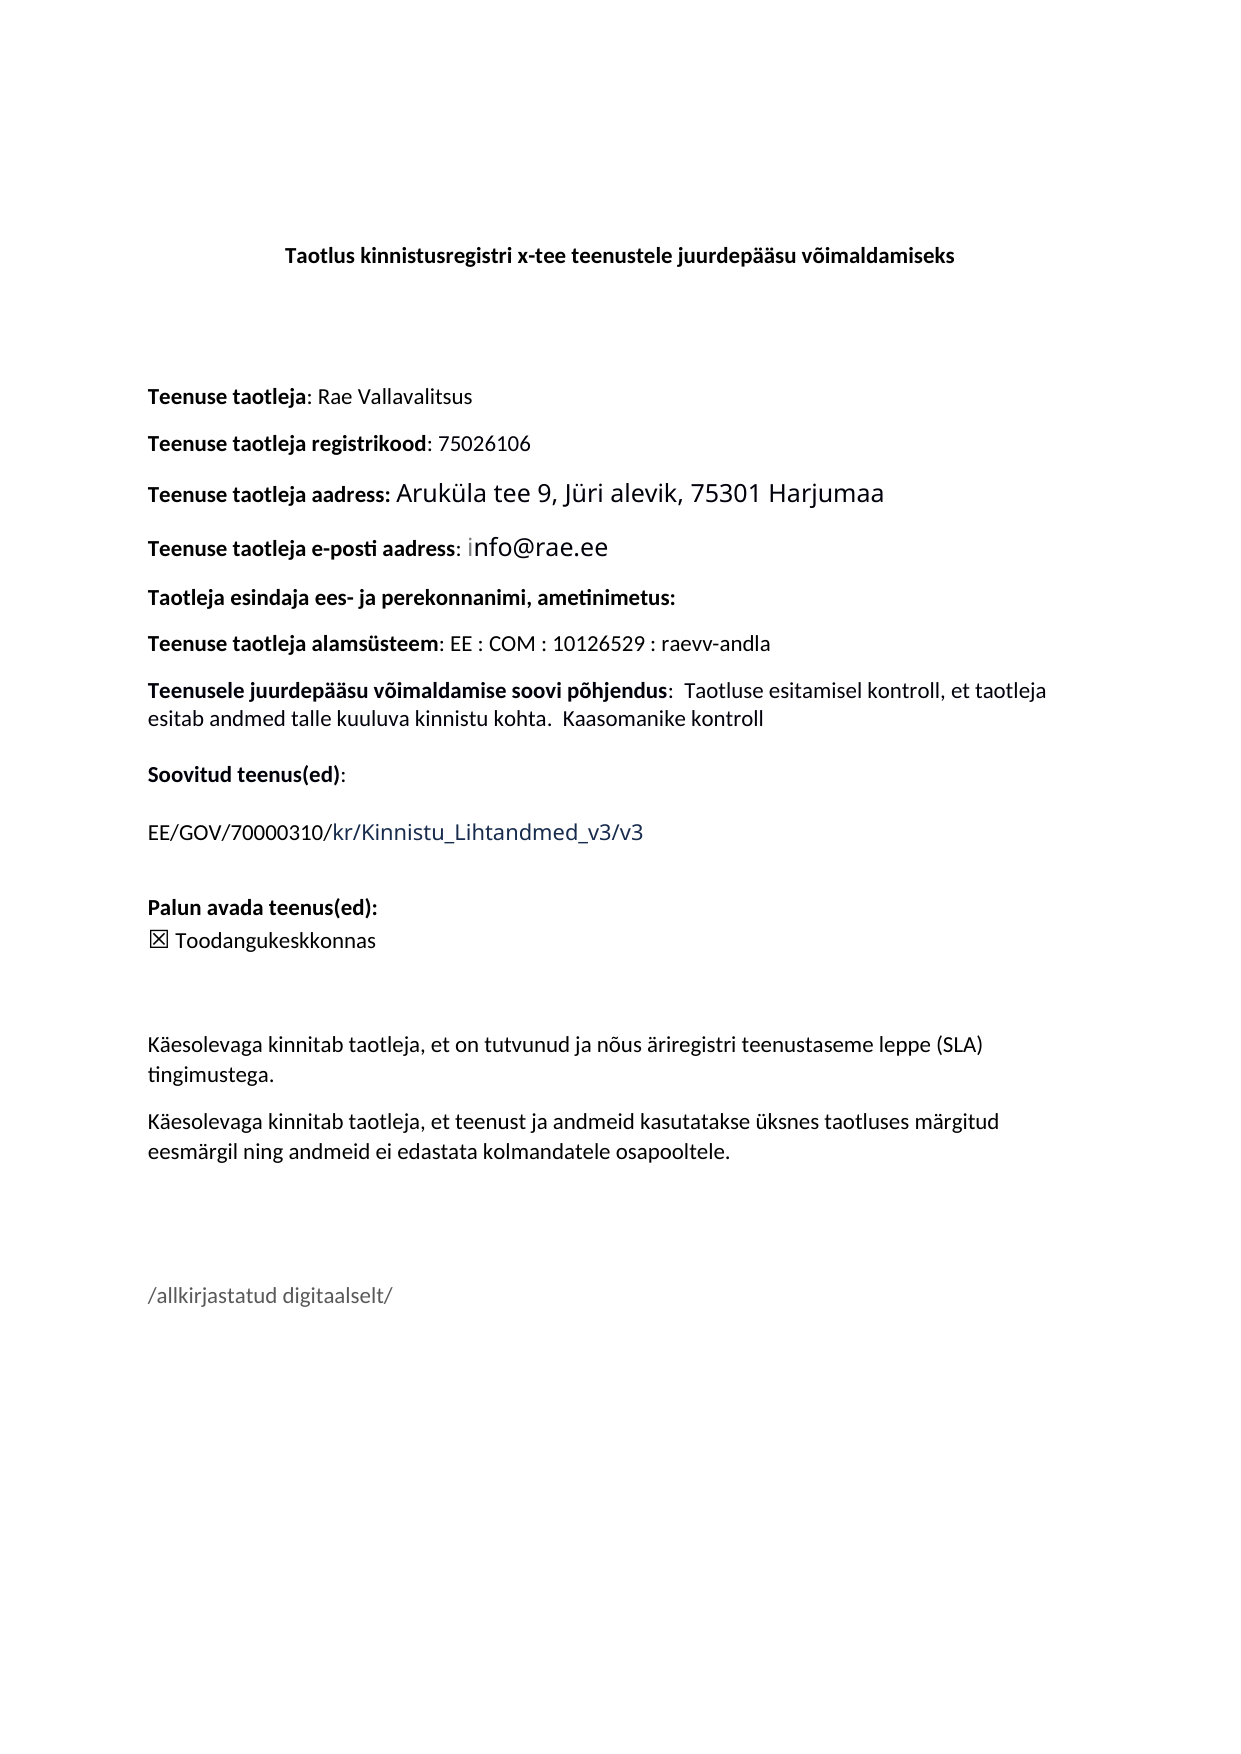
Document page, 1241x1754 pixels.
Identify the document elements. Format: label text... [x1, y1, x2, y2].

text Teenusele juurdepääsu võimaldamise soovi põhjendus: Taotluse esitamisel kontroll, et taotleja esitab andmed talle kuuluva kinnistu kohta. Kaasomanike kontroll [148, 676, 1093, 732]
text Käesolevaga kinnitab taotleja, et on tutvunud ja nõus äriregistri teenustaseme leppe (SLA) tingimustega. [148, 1030, 1093, 1088]
text Teenuse taotleja: Rae Vallavalitsus [148, 382, 1093, 410]
text EE/GOV/70000310/kr/Kinnistu_Lihtandmed_v3/v3 [148, 816, 1093, 846]
text Soovitud teenus(ed): [148, 760, 1093, 788]
text Palun avada teenus(ed): [148, 893, 1093, 921]
text Taotleja esindaja ees- ja perekonnanimi, ametinimetus: [148, 583, 1093, 611]
text /allkirjastatud digitaalselt/ [148, 1281, 1093, 1309]
text Teenuse taotleja aadress: Aruküla tee 9, Jüri alevik, 75301 Harjumaa [148, 476, 1093, 510]
text Teenuse taotleja alamsüsteem: EE : COM : 10126529 : raevv-andla [148, 629, 1093, 657]
text Teenuse taotleja e-posti aadress: info@rae.ee [148, 529, 1093, 563]
text Teenuse taotleja registrikood: 75026106 [148, 429, 1093, 457]
text Käesolevaga kinnitab taotleja, et teenust ja andmeid kasutatakse üksnes taotluses märgitud eesmärgil ning andmeid ei edastata kolmandatele osapooltele. [148, 1107, 1093, 1166]
text Toodangukeskkonnas [148, 921, 1093, 955]
text Taotlus kinnistusregistri x-tee teenustele juurdepääsu võimaldamiseks [148, 241, 1093, 269]
